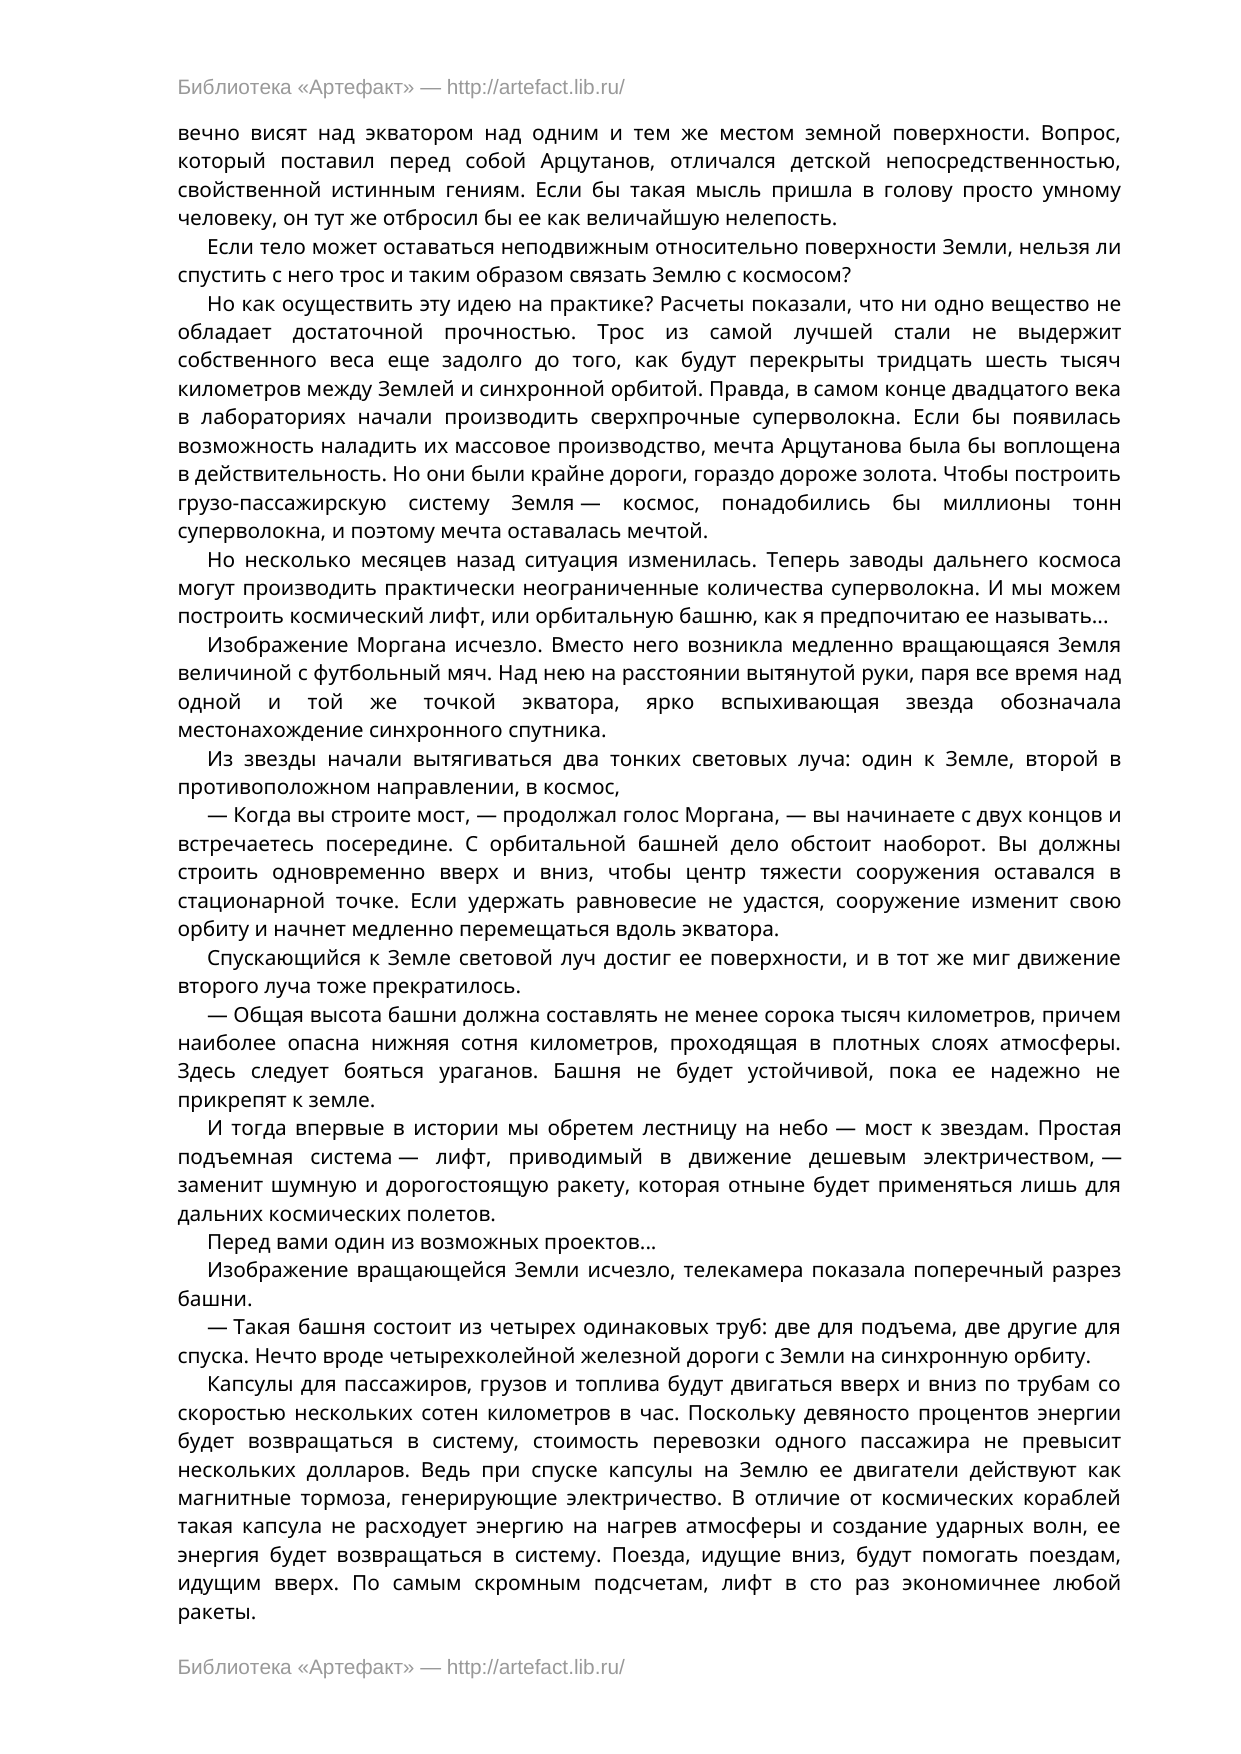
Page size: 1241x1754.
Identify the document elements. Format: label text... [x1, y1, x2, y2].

text Если тело может оставаться неподвижным относительно поверхности Земли, нельзя ли спустить с него трос и таким образом связать Землю с космосом? [177, 232, 1122, 289]
text Но несколько месяцев назад ситуация изменилась. Теперь заводы дальнего космоса могут производить практически неограниченные количества суперволокна. И мы можем построить космический лифт, или орбитальную башню, как я предпочитаю ее называть... [177, 545, 1122, 630]
text И тогда впервые в истории мы обретем лестницу на небо — мост к звездам. Простая подъемная система — лифт, приводимый в движение дешевым электричеством, — заменит шумную и дорогостоящую ракету, которая отныне будет применяться лишь для дальних космических полетов. [177, 1113, 1122, 1227]
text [177, 118, 1122, 232]
text Изображение Моргана исчезло. Вместо него возникла медленно вращающаяся Земля величиной с футбольный мяч. Над нею на расстоянии вытянутой руки, паря все время над одной и той же точкой экватора, ярко вспыхивающая звезда обозначала местонахождение синхронного спутника. [177, 630, 1122, 744]
text Спускающийся к Земле световой луч достиг ее поверхности, и в тот же миг движение второго луча тоже прекратилось. [177, 943, 1122, 1000]
text Изображение вращающейся Земли исчезло, телекамера показала поперечный разрез башни. [177, 1256, 1122, 1312]
text Капсулы для пассажиров, грузов и топлива будут двигаться вверх и вниз по трубам со скоростью нескольких сотен километров в час. Поскольку девяносто процентов энергии будет возвращаться в систему, стоимость перевозки одного пассажира не превысит нескольких долларов. Ведь при спуске капсулы на Землю ее двигатели действуют как магнитные тормоза, генерирующие электричество. В отличие от космических кораблей такая капсула не расходует энергию на нагрев атмосферы и создание ударных волн, ее энергия будет возвращаться в систему. Поезда, идущие вниз, будут помогать поездам, идущим вверх. По самым скромным подсчетам, лифт в сто раз экономичнее любой ракеты. [177, 1369, 1122, 1625]
text — Когда вы строите мост, — продолжал голос Моргана, — вы начинаете с двух концов и встречаетесь посередине. С орбитальной башней дело обстоит наоборот. Вы должны строить одновременно вверх и вниз, чтобы центр тяжести сооружения оставался в стационарной точке. Если удержать равновесие не удастся, сооружение изменит свою орбиту и начнет медленно перемещаться вдоль экватора. [177, 801, 1122, 943]
text Перед вами один из возможных проектов... [177, 1227, 1122, 1256]
text — Общая высота башни должна составлять не менее сорока тысяч километров, причем наиболее опасна нижняя сотня километров, проходящая в плотных слоях атмосферы. Здесь следует бояться ураганов. Башня не будет устойчивой, пока ее надежно не прикрепят к земле. [177, 1000, 1122, 1113]
text Но как осуществить эту идею на практике? Расчеты показали, что ни одно вещество не обладает достаточной прочностью. Трос из самой лучшей стали не выдержит собственного веса еще задолго до того, как будут перекрыты тридцать шесть тысяч километров между Землей и синхронной орбитой. Правда, в самом конце двадцатого века в лабораториях начали производить сверхпрочные суперволокна. Если бы появилась возможность наладить их массовое производство, мечта Арцутанова была бы воплощена в действительность. Но они были крайне дороги, гораздо дороже золота. Чтобы построить грузо-пассажирскую систему Земля — космос, понадобились бы миллионы тонн суперволокна, и поэтому мечта оставалась мечтой. [177, 289, 1122, 545]
text Из звезды начали вытягиваться два тонких световых луча: один к Земле, второй в противоположном направлении, в космос, [177, 744, 1122, 801]
text — Такая башня состоит из четырех одинаковых труб: две для подъема, две другие для спуска. Нечто вроде четырехколейной железной дороги с Земли на синхронную орбиту. [177, 1312, 1122, 1369]
